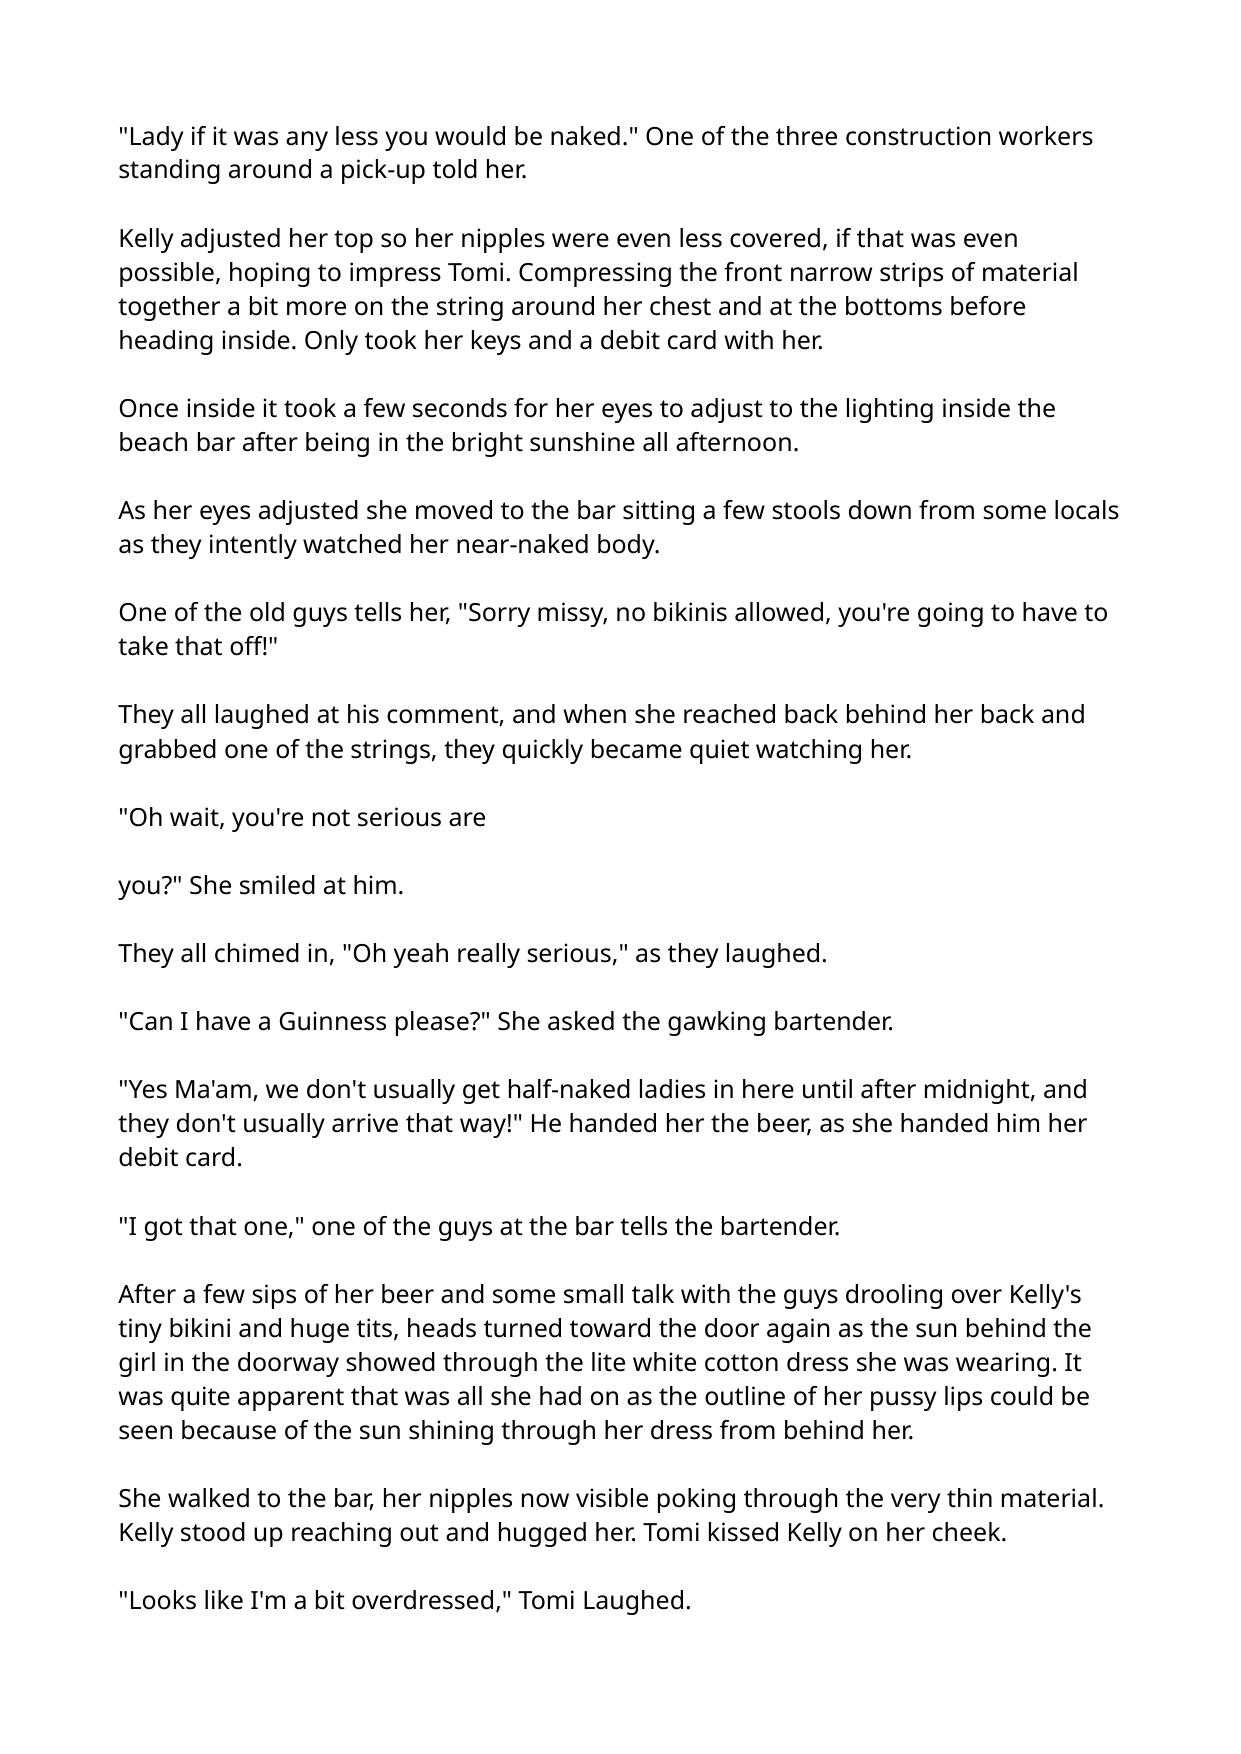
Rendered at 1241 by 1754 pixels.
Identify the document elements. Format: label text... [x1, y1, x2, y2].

text She walked to the bar, her nipples now visible poking through the very thin material. Kelly stood up reaching out and hugged her. Tomi kissed Kelly on her cheek. [118, 1481, 1122, 1549]
text After a few sips of her beer and some small talk with the guys drooling over Kelly's tiny bikini and huge tits, heads turned toward the door again as the sun behind the girl in the doorway showed through the lite white cotton dress she was wearing. It was quite apparent that was all she had on as the outline of her pussy lips could be seen because of the sun shining through her dress from behind her. [118, 1276, 1122, 1447]
text They all chimed in, "Oh yeah really serious," as they laughed. [118, 936, 1122, 970]
text you?" She smiled at him. [118, 867, 1122, 902]
text "Looks like I'm a bit overdressed," Tomi Laughed. [118, 1583, 1122, 1617]
text One of the old guys tells her, "Sorry missy, no bikinis allowed, you're going to have to take that off!" [118, 595, 1122, 663]
text "Yes Ma'am, we don't usually get half-naked ladies in here until after midnight, and they don't usually arrive that way!" He handed her the beer, as she handed him her debit card. [118, 1072, 1122, 1174]
text Kelly adjusted her top so her nipples were even less covered, if that was even possible, hoping to impress Tomi. Compressing the front narrow strips of material together a bit more on the string around her chest and at the bottoms before heading inside. Only took her keys and a debit card with her. [118, 220, 1122, 357]
text "I got that one," one of the guys at the bar tells the bartender. [118, 1208, 1122, 1242]
text As her eyes adjusted she moved to the bar sitting a few stools down from some locals as they intently watched her near-naked body. [118, 493, 1122, 561]
text "Oh wait, you're not serious are [118, 799, 1122, 833]
text Once inside it took a few seconds for her eyes to adjust to the lighting inside the beach bar after being in the bright sunshine all afternoon. [118, 391, 1122, 459]
text They all laughed at his comment, and when she reached back behind her back and grabbed one of the strings, they quickly became quiet watching her. [118, 697, 1122, 765]
text "Can I have a Guinness please?" She asked the gawking bartender. [118, 1004, 1122, 1038]
text "Lady if it was any less you would be naked." One of the three construction workers standing around a pick-up told her. [118, 118, 1122, 186]
